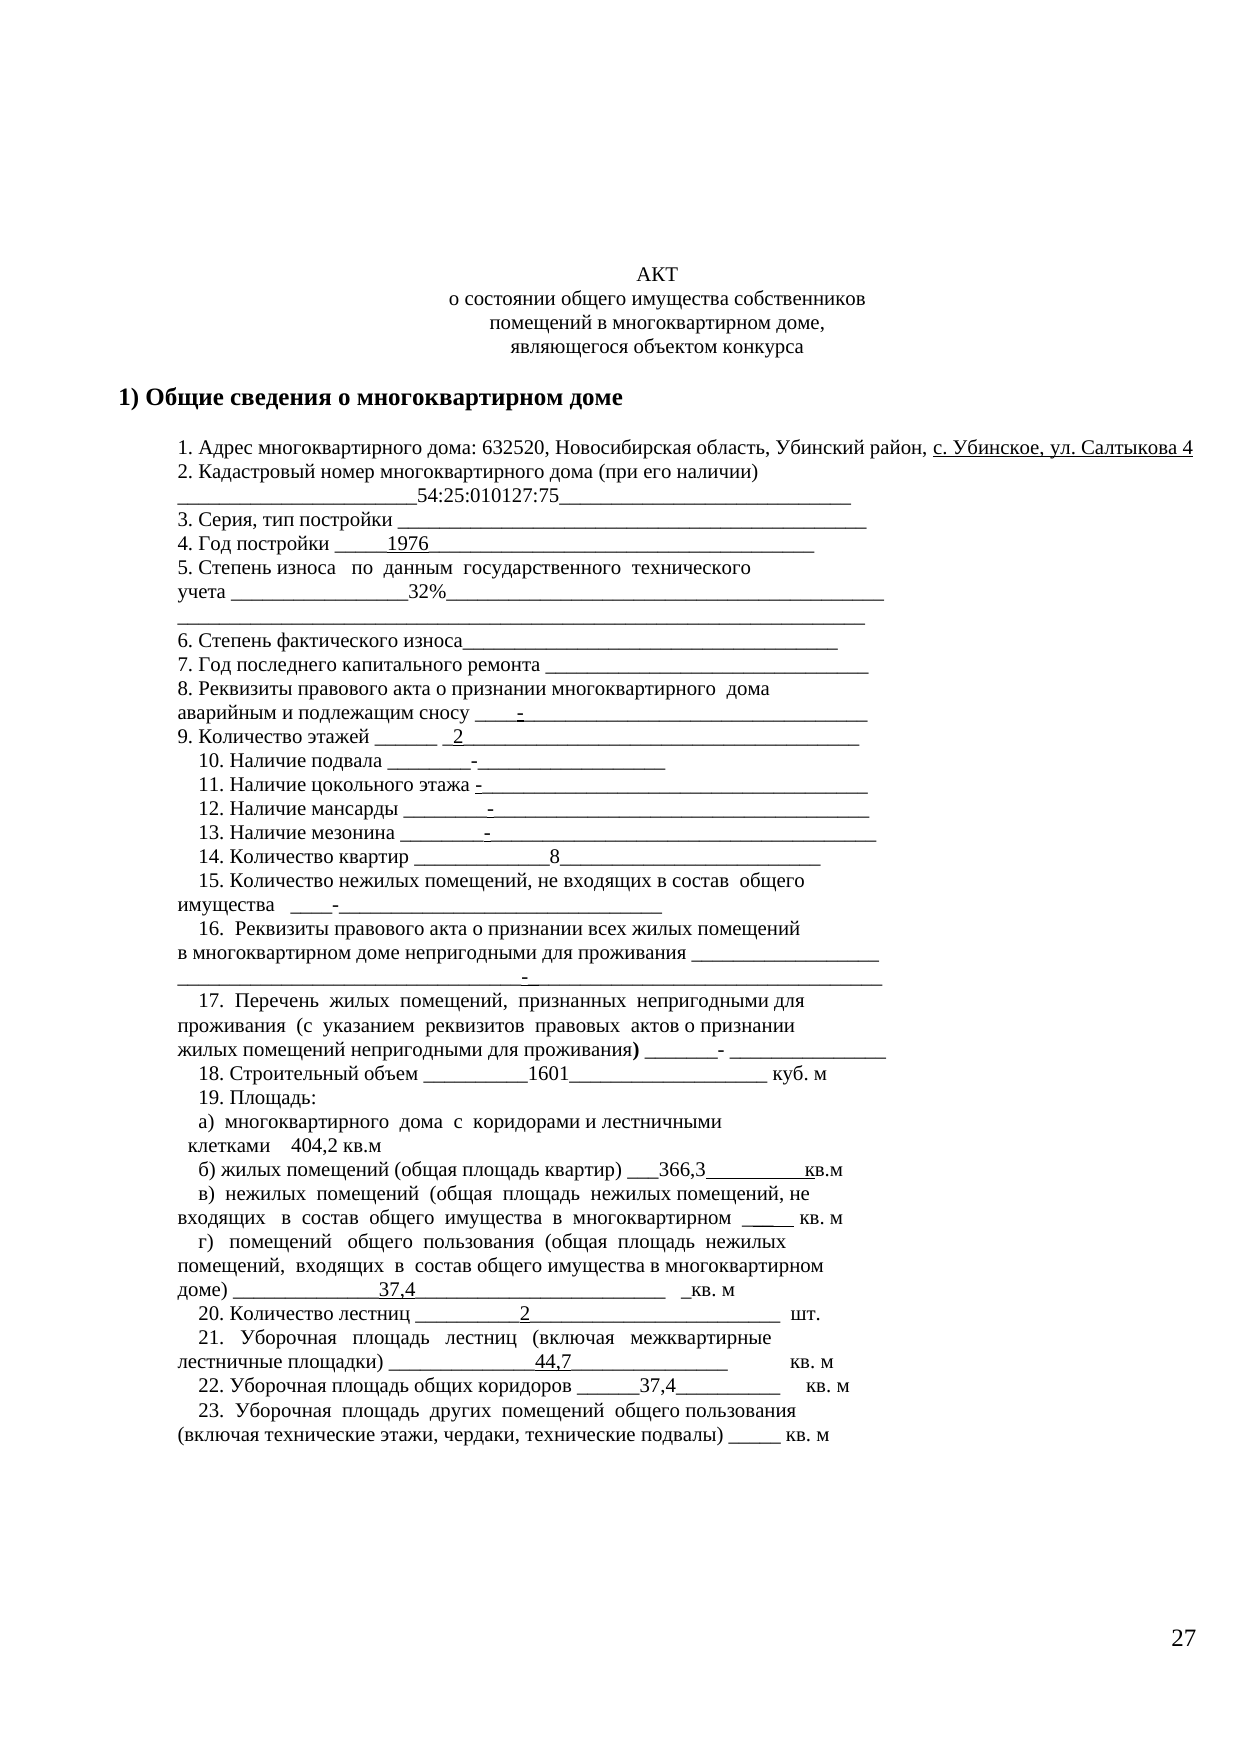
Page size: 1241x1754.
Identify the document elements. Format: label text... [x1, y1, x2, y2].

text 16. Реквизиты правового акта о признании всех жилых помещений [177, 916, 1196, 940]
text проживания (с указанием реквизитов правовых актов о признании [177, 1012, 1196, 1037]
text 19. Площадь: [177, 1085, 1196, 1109]
text учета _________________32%__________________________________________ [177, 579, 1196, 603]
text 6. Степень фактического износа____________________________________ [177, 627, 1196, 652]
text имущества ____-_______________________________ [177, 892, 1196, 916]
text б) жилых помещений (общая площадь квартир) ___366,3 кв.м [177, 1157, 1196, 1181]
text в) нежилых помещений (общая площадь нежилых помещений, не [177, 1181, 1196, 1205]
text 4. Год постройки _____1976_____________________________________ [177, 531, 1196, 555]
text 1. Адрес многоквартирного дома: 632520, Новосибирская область, Убинский район, с. Убинское, ул. Салтыкова 4 [177, 435, 1196, 459]
text 1) Общие сведения о многоквартирном доме [118, 382, 1196, 411]
text 9. Количество этажей ______ _2______________________________________ [177, 724, 1196, 748]
text 5. Степень износа по данным государственного технического [177, 555, 1196, 579]
text 20. Количество лестниц __________2________________________ шт. [177, 1301, 1196, 1325]
text (включая технические этажи, чердаки, технические подвалы) _____ кв. м [177, 1422, 1196, 1446]
text 21. Уборочная площадь лестниц (включая межквартирные [177, 1325, 1196, 1349]
text 8. Реквизиты правового акта о признании многоквартирного дома [177, 676, 1196, 700]
text 10. Наличие подвала ________-__________________ [177, 748, 1196, 772]
text являющегося объектом конкурса [118, 334, 1196, 358]
text _________________________________-__________________________________ [177, 964, 1196, 988]
text АКТ [118, 262, 1196, 286]
text помещений, входящих в состав общего имущества в многоквартирном [177, 1253, 1196, 1277]
text в многоквартирном доме непригодными для проживания __________________ [177, 940, 1196, 964]
text аварийным и подлежащим сносу ____-_________________________________ [177, 700, 1196, 724]
text доме) ______________37,4________________________ _кв. м [177, 1277, 1196, 1301]
text входящих в состав общего имущества в многоквартирном ___ кв. м [177, 1205, 1196, 1229]
text 2. Кадастровый номер многоквартирного дома (при его наличии) [177, 459, 1196, 483]
text 7. Год последнего капитального ремонта _______________________________ [177, 652, 1196, 676]
text 13. Наличие мезонина ________-_____________________________________ [177, 820, 1196, 844]
text 17. Перечень жилых помещений, признанных непригодными для [177, 988, 1196, 1012]
text _______________________54:25:010127:75____________________________ [177, 483, 1196, 507]
text 22. Уборочная площадь общих коридоров ______37,4__________ кв. м [177, 1373, 1196, 1397]
text __________________________________________________________________ [177, 603, 1196, 627]
text 18. Строительный объем __________1601___________________ куб. м [177, 1061, 1196, 1085]
text 3. Серия, тип постройки _____________________________________________ [177, 507, 1196, 531]
text 11. Наличие цокольного этажа -_____________________________________ [177, 772, 1196, 796]
text помещений в многоквартирном доме, [118, 310, 1196, 334]
text лестничные площадки) ______________44,7_______________ кв. м [177, 1349, 1196, 1373]
text о состоянии общего имущества собственников [118, 286, 1196, 310]
text 14. Количество квартир _____________8_________________________ [177, 844, 1196, 868]
text г) помещений общего пользования (общая площадь нежилых [177, 1229, 1196, 1253]
text жилых помещений непригодными для проживания) _______- _______________ [177, 1037, 1196, 1061]
text клетками 404,2 кв.м [177, 1133, 1196, 1157]
text 23. Уборочная площадь других помещений общего пользования [177, 1397, 1196, 1422]
text а) многоквартирного дома с коридорами и лестничными [177, 1109, 1196, 1133]
text 12. Наличие мансарды ________-____________________________________ [177, 796, 1196, 820]
text 15. Количество нежилых помещений, не входящих в состав общего [177, 868, 1196, 892]
